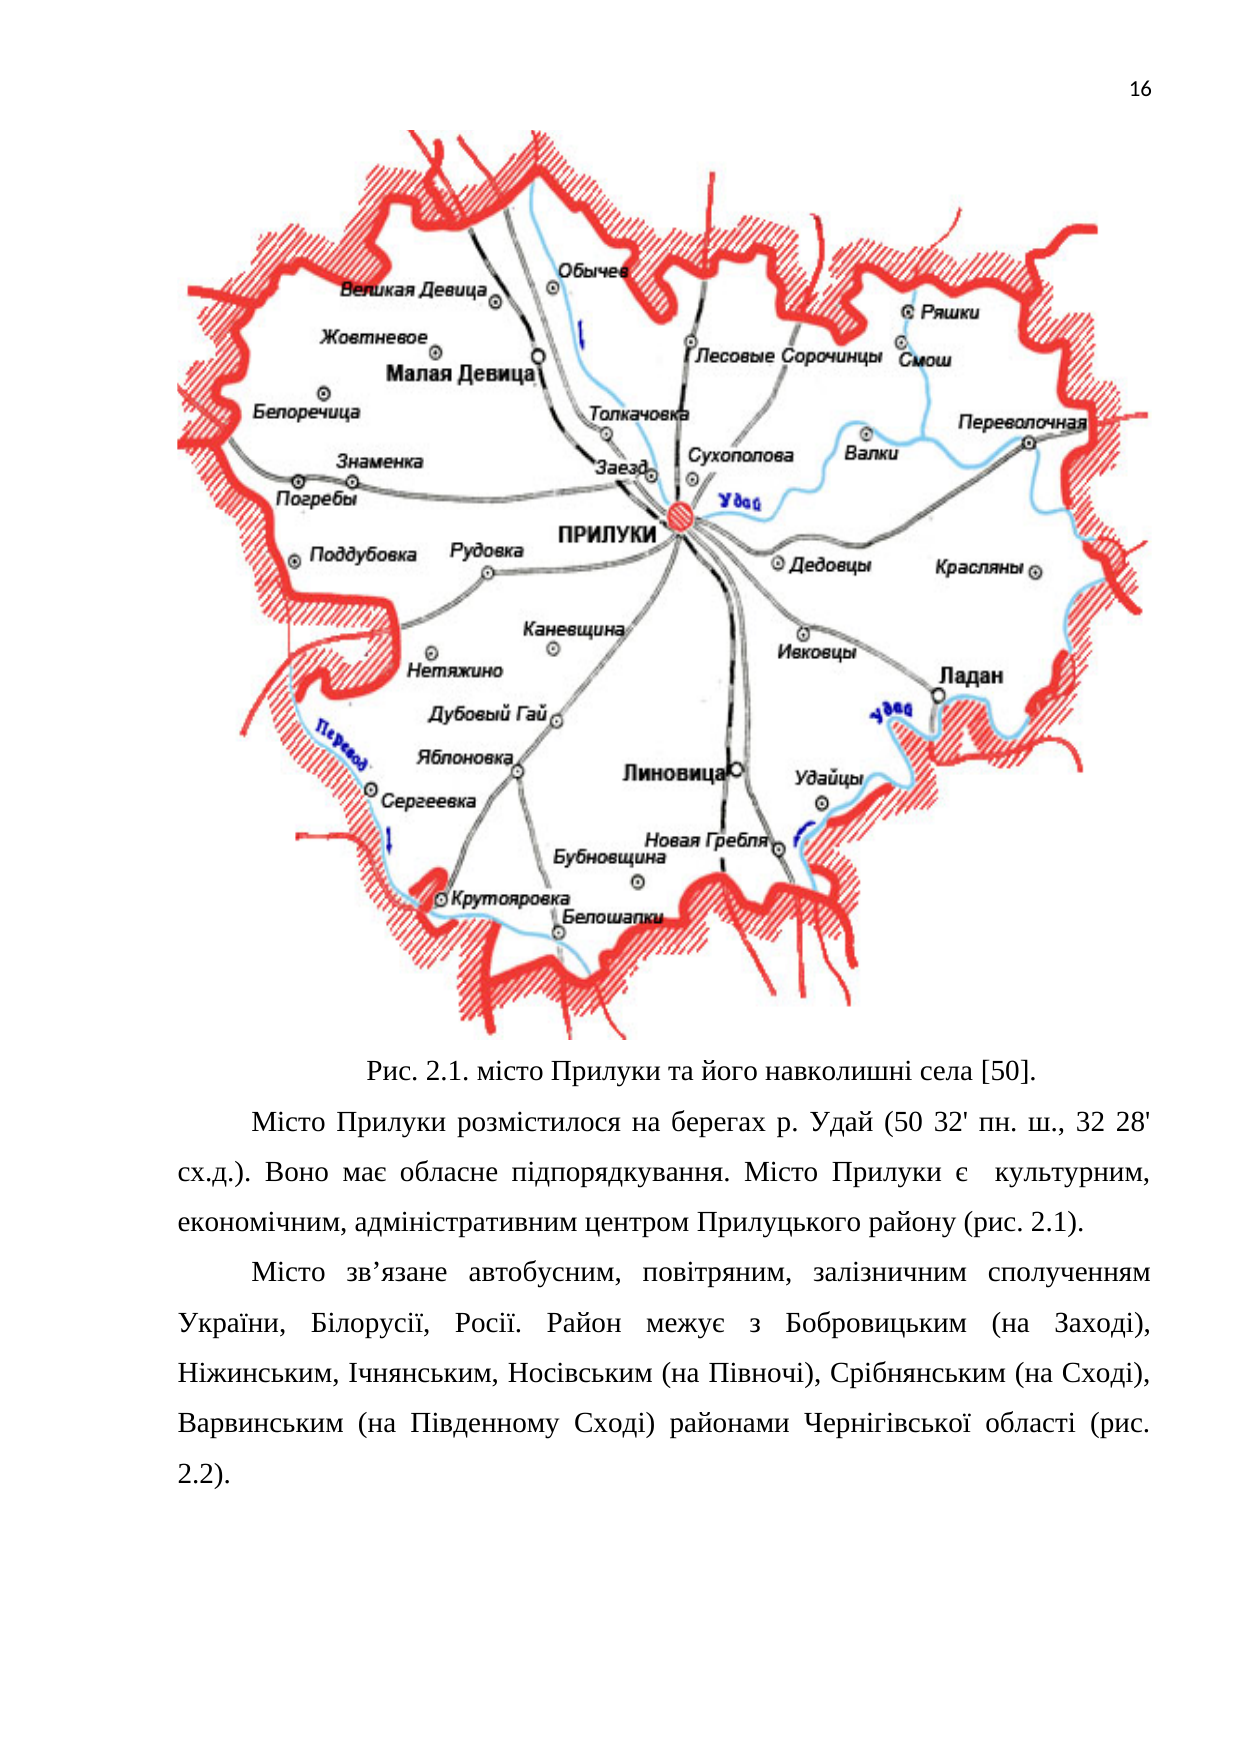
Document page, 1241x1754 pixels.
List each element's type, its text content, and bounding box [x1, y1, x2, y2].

text Місто зв’язане автобусним, повітряним, залізничним сполученням України, Білорусії, Росії. Район межує з Бобровицьким (на Заході), Ніжинським, Ічнянським, Носівським (на Півночі), Срібнянським (на Сході), Варвинським (на Південному Сході) районами Чернігівської області (рис. 2.2). [177, 1254, 1152, 1489]
text Місто Прилуки розмістилося на берегах р. Удай (50 32' пн. ш., 32 28' сх.д.). Воно має обласне підпорядкування. Місто Прилуки є культурним, економічним, адміністративним центром Прилуцького району (рис. 2.1). [177, 1104, 1152, 1238]
text Рис. 2.1. місто Прилуки та його навколишні села [50]. [177, 1053, 1152, 1087]
picture [177, 130, 1152, 1040]
